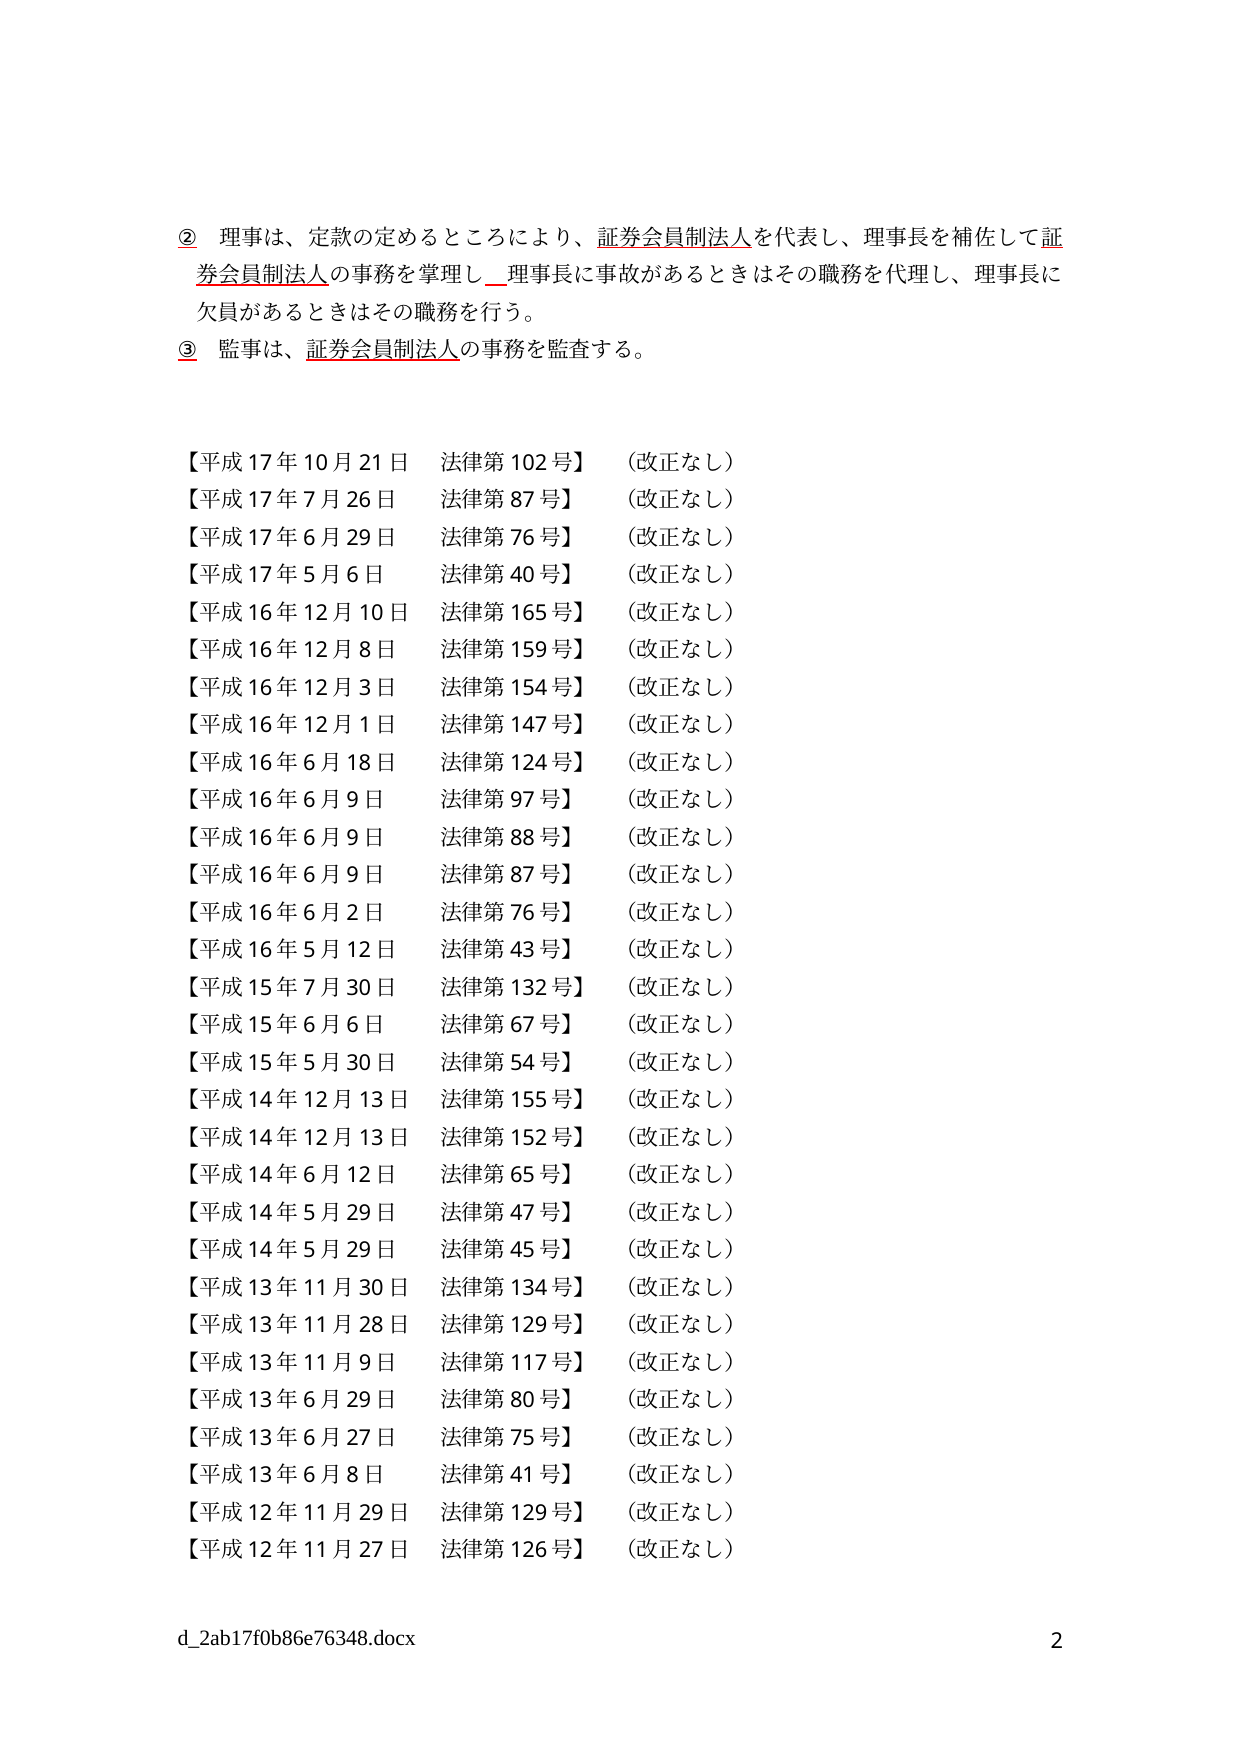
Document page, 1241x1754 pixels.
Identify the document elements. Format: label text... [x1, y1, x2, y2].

text 【平成13年6月29日 法律第80号】 （改正なし） [177, 1379, 1063, 1417]
text 【平成13年6月8日 法律第41号】 （改正なし） [177, 1454, 1063, 1492]
text 【平成14年5月29日 法律第47号】 （改正なし） [177, 1192, 1063, 1229]
text 【平成16年12月3日 法律第154号】 （改正なし） [177, 667, 1063, 704]
text 【平成14年5月29日 法律第45号】 （改正なし） [177, 1229, 1063, 1267]
text 【平成15年5月30日 法律第54号】 （改正なし） [177, 1042, 1063, 1079]
text ② 理事は、定款の定めるところにより、証券会員制法人を代表し、理事長を補佐して証券会員制法人の事務を掌理し 理事長に事故があるときはその職務を代理し、理事長に欠員があるときはその職務を行う。 [177, 217, 1063, 329]
text 【平成16年12月8日 法律第159号】 （改正なし） [177, 629, 1063, 667]
text 【平成13年6月27日 法律第75号】 （改正なし） [177, 1417, 1063, 1454]
text 【平成16年6月9日 法律第88号】 （改正なし） [177, 817, 1063, 854]
text 【平成17年10月21日 法律第102号】 （改正なし） [177, 442, 1063, 479]
text 【平成12年11月27日 法律第126号】 （改正なし） [177, 1529, 1063, 1567]
text 【平成16年5月12日 法律第43号】 （改正なし） [177, 929, 1063, 967]
text 【平成12年11月29日 法律第129号】 （改正なし） [177, 1492, 1063, 1529]
text 【平成15年7月30日 法律第132号】 （改正なし） [177, 967, 1063, 1004]
text 【平成16年12月10日 法律第165号】 （改正なし） [177, 592, 1063, 629]
text 【平成14年12月13日 法律第155号】 （改正なし） [177, 1079, 1063, 1117]
text 【平成13年11月30日 法律第134号】 （改正なし） [177, 1267, 1063, 1304]
text 【平成16年6月9日 法律第97号】 （改正なし） [177, 779, 1063, 817]
text 【平成17年7月26日 法律第87号】 （改正なし） [177, 479, 1063, 517]
text 【平成17年6月29日 法律第76号】 （改正なし） [177, 517, 1063, 554]
text 【平成13年11月9日 法律第117号】 （改正なし） [177, 1342, 1063, 1379]
text 【平成14年12月13日 法律第152号】 （改正なし） [177, 1117, 1063, 1154]
text 【平成16年6月18日 法律第124号】 （改正なし） [177, 742, 1063, 779]
text 【平成13年11月28日 法律第129号】 （改正なし） [177, 1304, 1063, 1342]
text 【平成15年6月6日 法律第67号】 （改正なし） [177, 1004, 1063, 1042]
text 【平成17年5月6日 法律第40号】 （改正なし） [177, 554, 1063, 592]
text 【平成16年12月1日 法律第147号】 （改正なし） [177, 704, 1063, 742]
text ③ 監事は、証券会員制法人の事務を監査する。 [177, 329, 1063, 367]
text 【平成16年6月9日 法律第87号】 （改正なし） [177, 854, 1063, 892]
text 【平成16年6月2日 法律第76号】 （改正なし） [177, 892, 1063, 929]
text 【平成14年6月12日 法律第65号】 （改正なし） [177, 1154, 1063, 1192]
